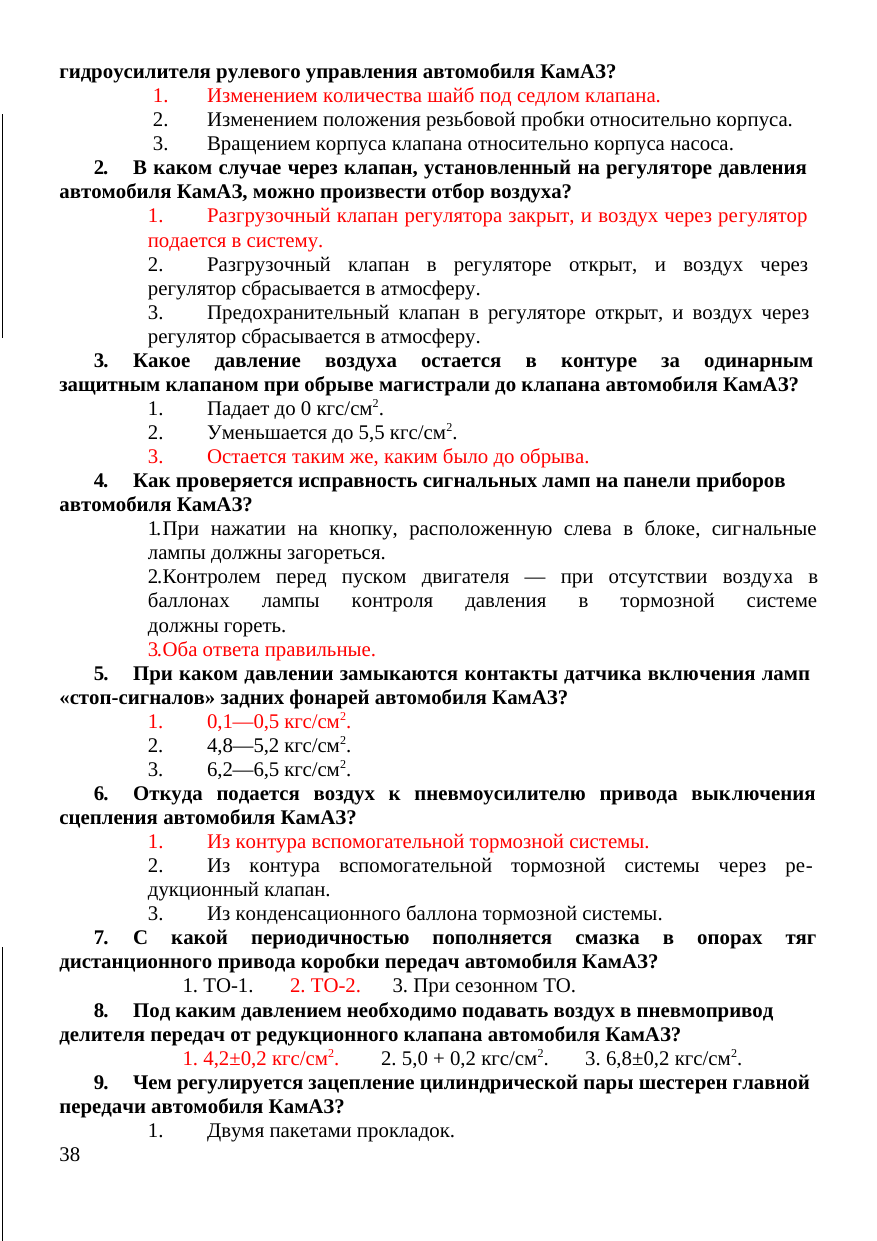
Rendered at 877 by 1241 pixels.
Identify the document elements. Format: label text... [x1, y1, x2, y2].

list Изменением количества шайб под седлом клапана. [118, 83, 818, 107]
list Разгрузочный клапан в регуляторе открыт, и воздух через регулятор сбрасывается в атмосферу. [148, 252, 809, 300]
text 4. Как проверяется исправность сигнальных ламп на панели приборов автомобиля КамАЗ? [59, 468, 818, 516]
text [59, 59, 817, 83]
list Разгрузочный клапан регулятора закрыт, и воздух через регулятор подается в систему. [148, 203, 807, 252]
list Изменением положения резьбовой пробки относительно корпуса. [118, 107, 816, 131]
text 9. Чем регулируется зацепление цилиндрической пары шестерен главной передачи автомобиля КамАЗ? [59, 1070, 818, 1118]
list 6,2—6,5 кгс/см2. [148, 757, 818, 781]
list Из контура вспомогательной тормозной системы через редукционный клапан. [148, 853, 812, 901]
text 8. Под каким давлением необходимо подавать воздух в пневмопривод делителя передач от редукционного клапана автомобиля КамАЗ? [59, 997, 818, 1046]
text 1. При нажатии на кнопку, расположенную слева в блоке, сигнальные лампы должны загореться. [148, 516, 816, 564]
text 3. Оба ответа правильные. [148, 637, 818, 661]
list Вращением корпуса клапана относительно корпуса насоса. [118, 131, 818, 155]
list Остается таким же, каким было до обрыва. [148, 444, 818, 468]
text 2. Контролем перед пуском двигателя — при отсутствии воздуха в баллонах лампы контроля давления в тормозной системе должны гореть. [148, 564, 818, 637]
list Из конденсационного баллона тормозной системы. [148, 901, 818, 925]
text 1. ТО-1. 2. ТО-2. 3. При сезонном ТО. [148, 973, 818, 997]
list Из контура вспомогательной тормозной системы. [148, 829, 818, 853]
text 5. При каком давлении замыкаются контакты датчика включения ламп «стоп-сигналов» задних фонарей автомобиля КамАЗ? [59, 661, 810, 709]
list Падает до 0 кгс/см2. [148, 396, 818, 420]
text 3. Какое давление воздуха остается в контуре за одинарным защитным клапаном при обрыве магистрали до клапана автомобиля КамАЗ? [59, 348, 814, 396]
list Уменьшается до 5,5 кгс/см2. [148, 420, 818, 444]
text 1. 4,2±0,2 кгс/см2. 2. 5,0 + 0,2 кгс/см2. 3. 6,8±0,2 кгс/см2. [148, 1046, 818, 1070]
text 2. В каком случае через клапан, установленный на регуляторе давления автомобиля КамАЗ, можно произвести отбор воздуха? [59, 155, 807, 203]
list Предохранительный клапан в регуляторе открыт, и воздух через регулятор сбрасывается в атмосферу. [148, 300, 810, 348]
text 6. Откуда подается воздух к пневмоусилителю привода выключения сцепления автомобиля КамАЗ? [59, 781, 815, 829]
list Двумя пакетами прокладок. [148, 1118, 818, 1142]
list 0,1—0,5 кгс/см2. [148, 709, 818, 733]
text 7. С какой периодичностью пополняется смазка в опорах тяг дистанционного привода коробки передач автомобиля КамАЗ? [59, 925, 817, 973]
list 4,8—5,2 кгс/см2. [148, 733, 818, 757]
